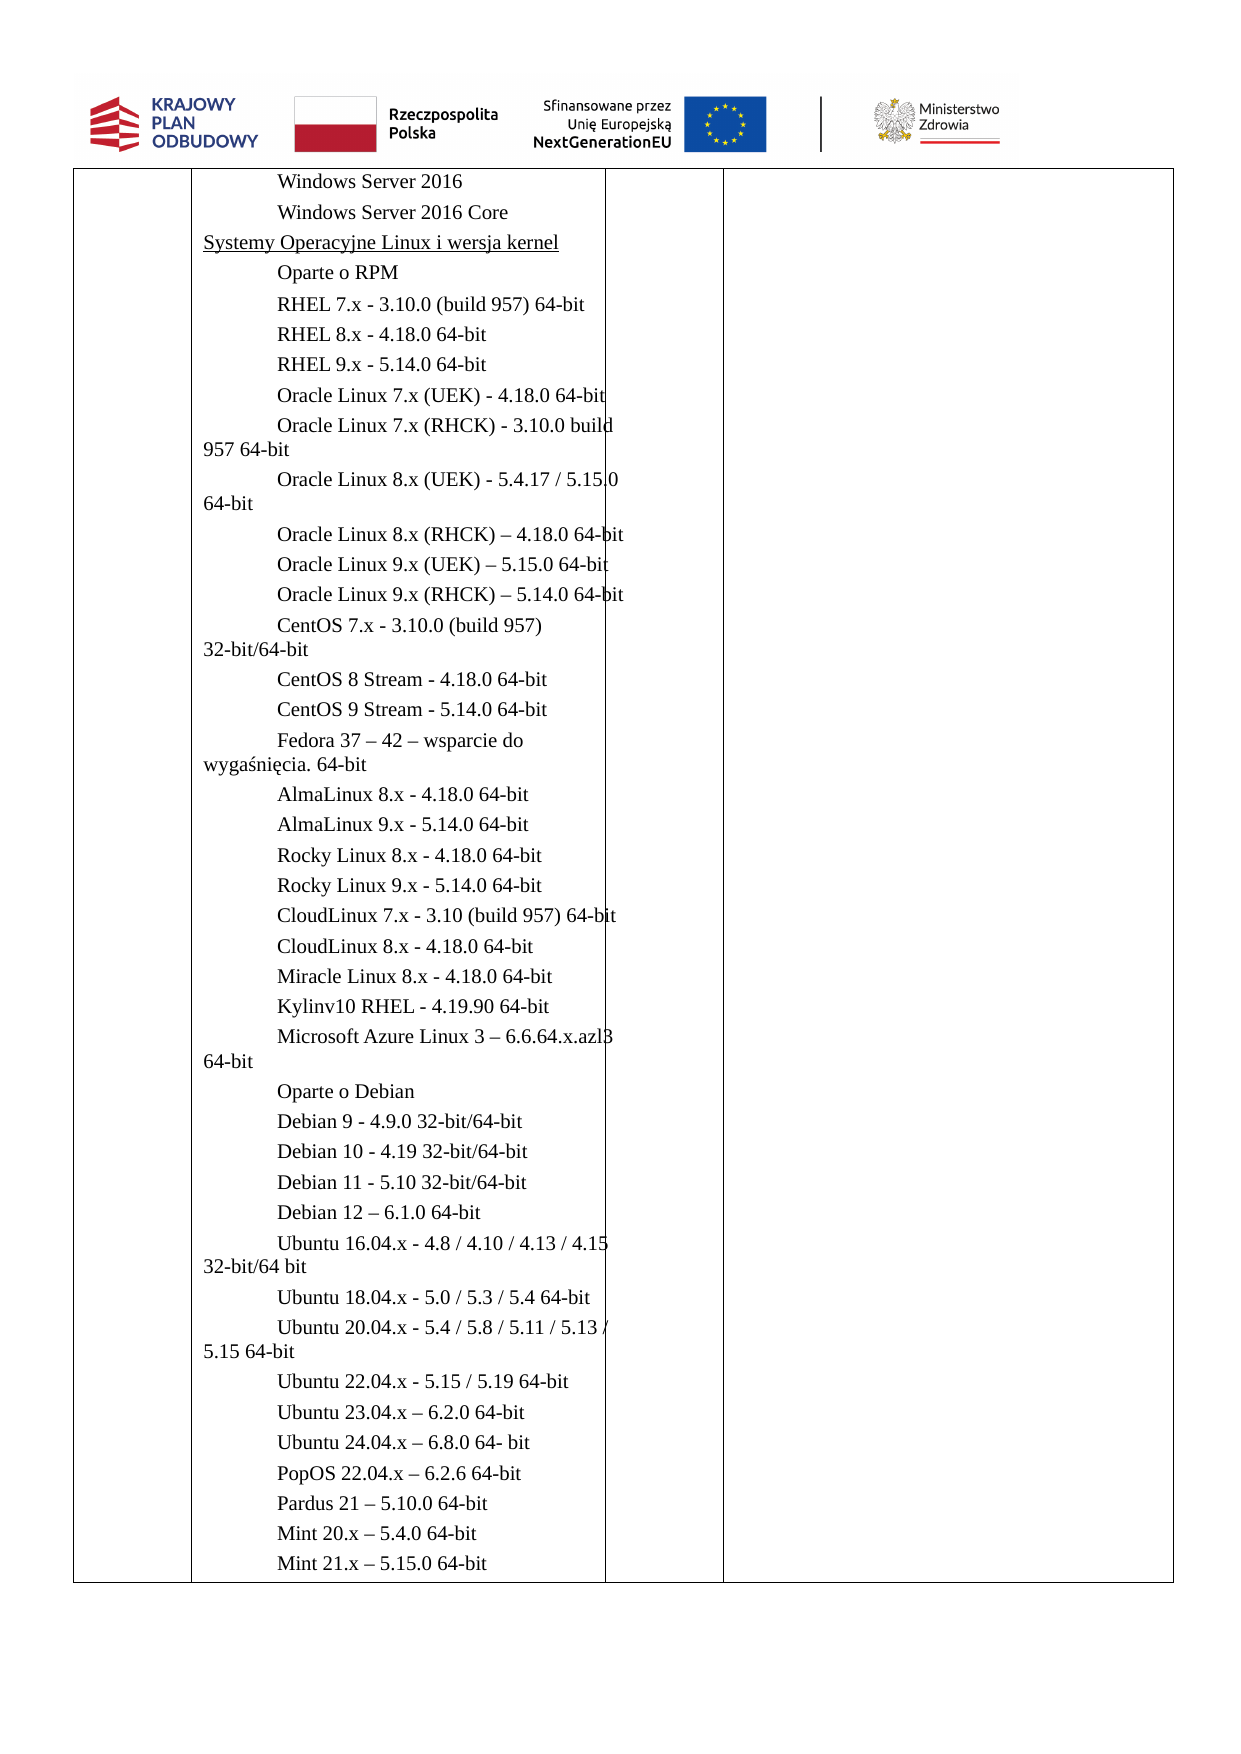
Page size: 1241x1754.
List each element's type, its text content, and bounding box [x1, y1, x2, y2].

table_cell [606, 169, 723, 1582]
table_cell [74, 169, 191, 1582]
picture [73, 73, 1019, 168]
table_cell [724, 169, 1173, 1582]
